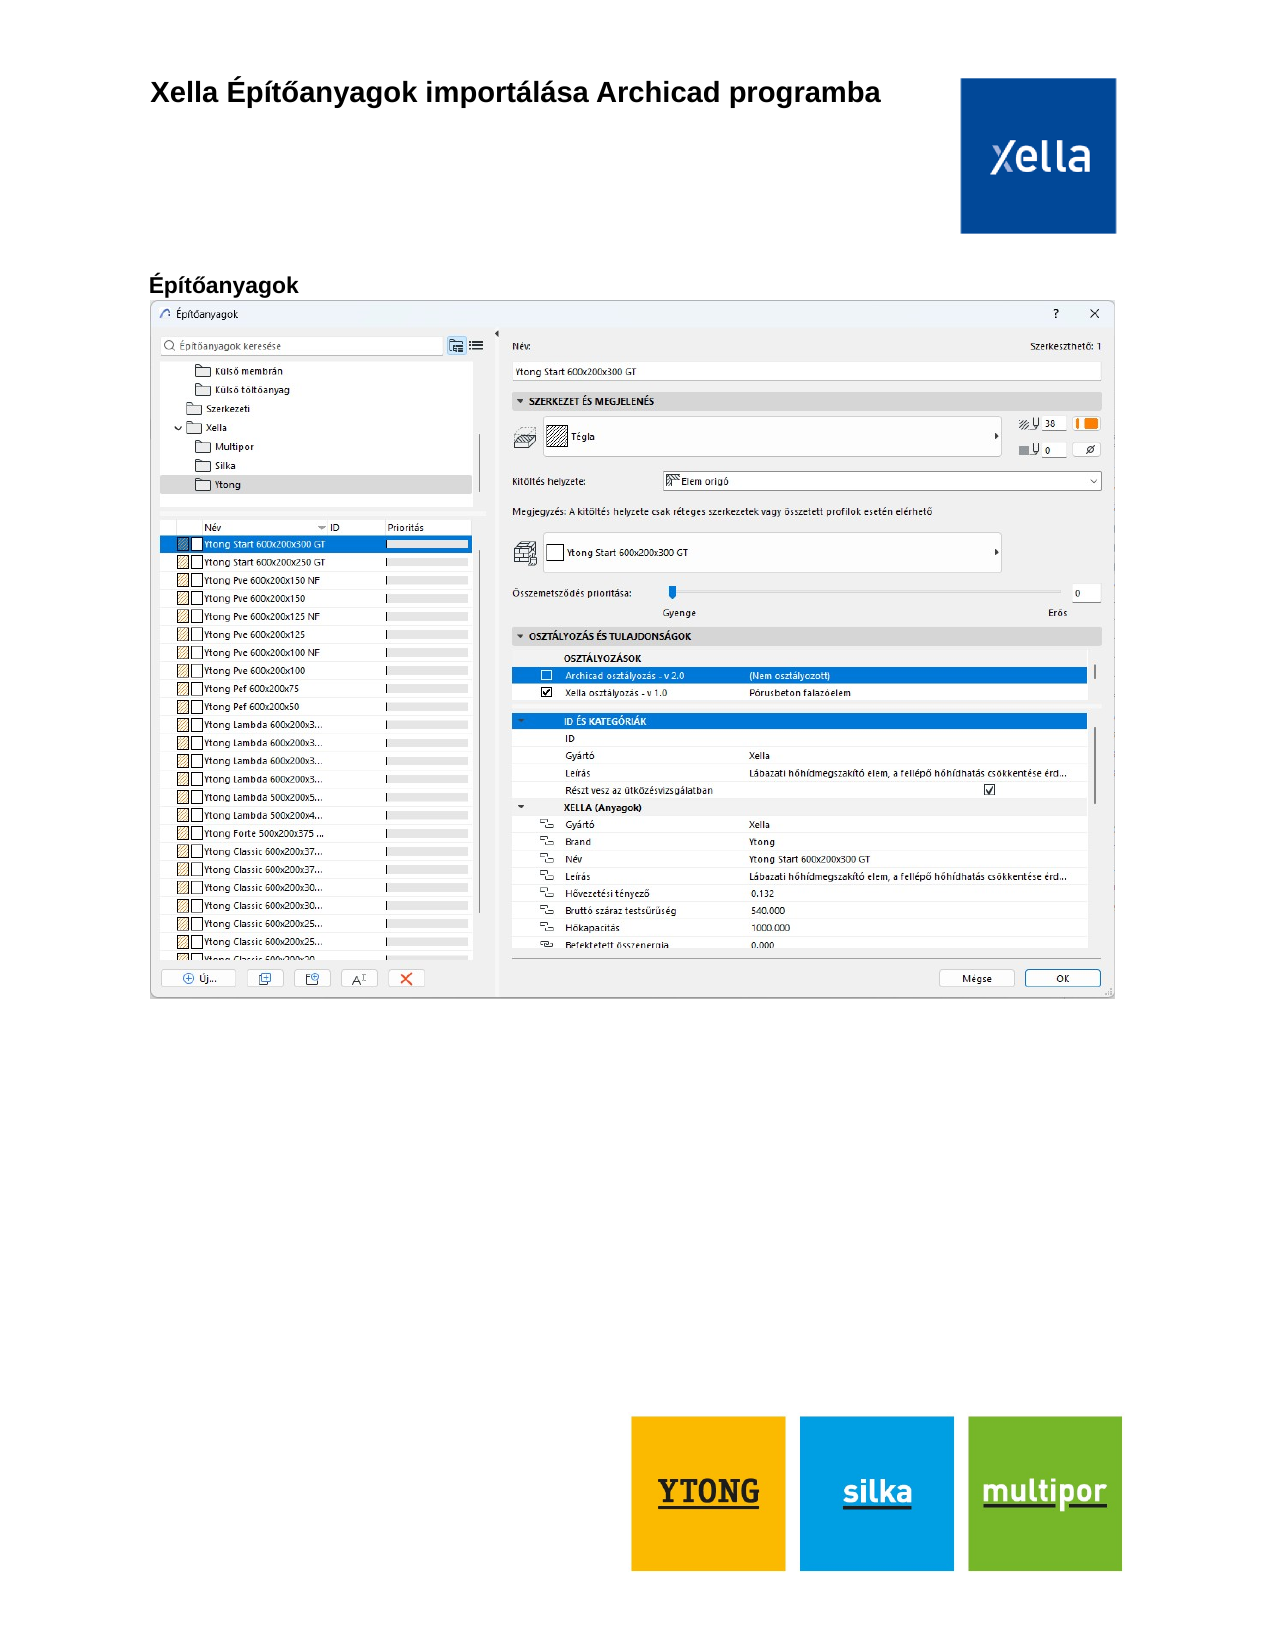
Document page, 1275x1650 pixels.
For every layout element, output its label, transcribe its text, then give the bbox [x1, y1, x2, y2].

picture [150, 300, 1115, 999]
picture [956, 75, 1118, 237]
picture [628, 1412, 1125, 1574]
subtitle Építőanyagok [148, 272, 1133, 298]
